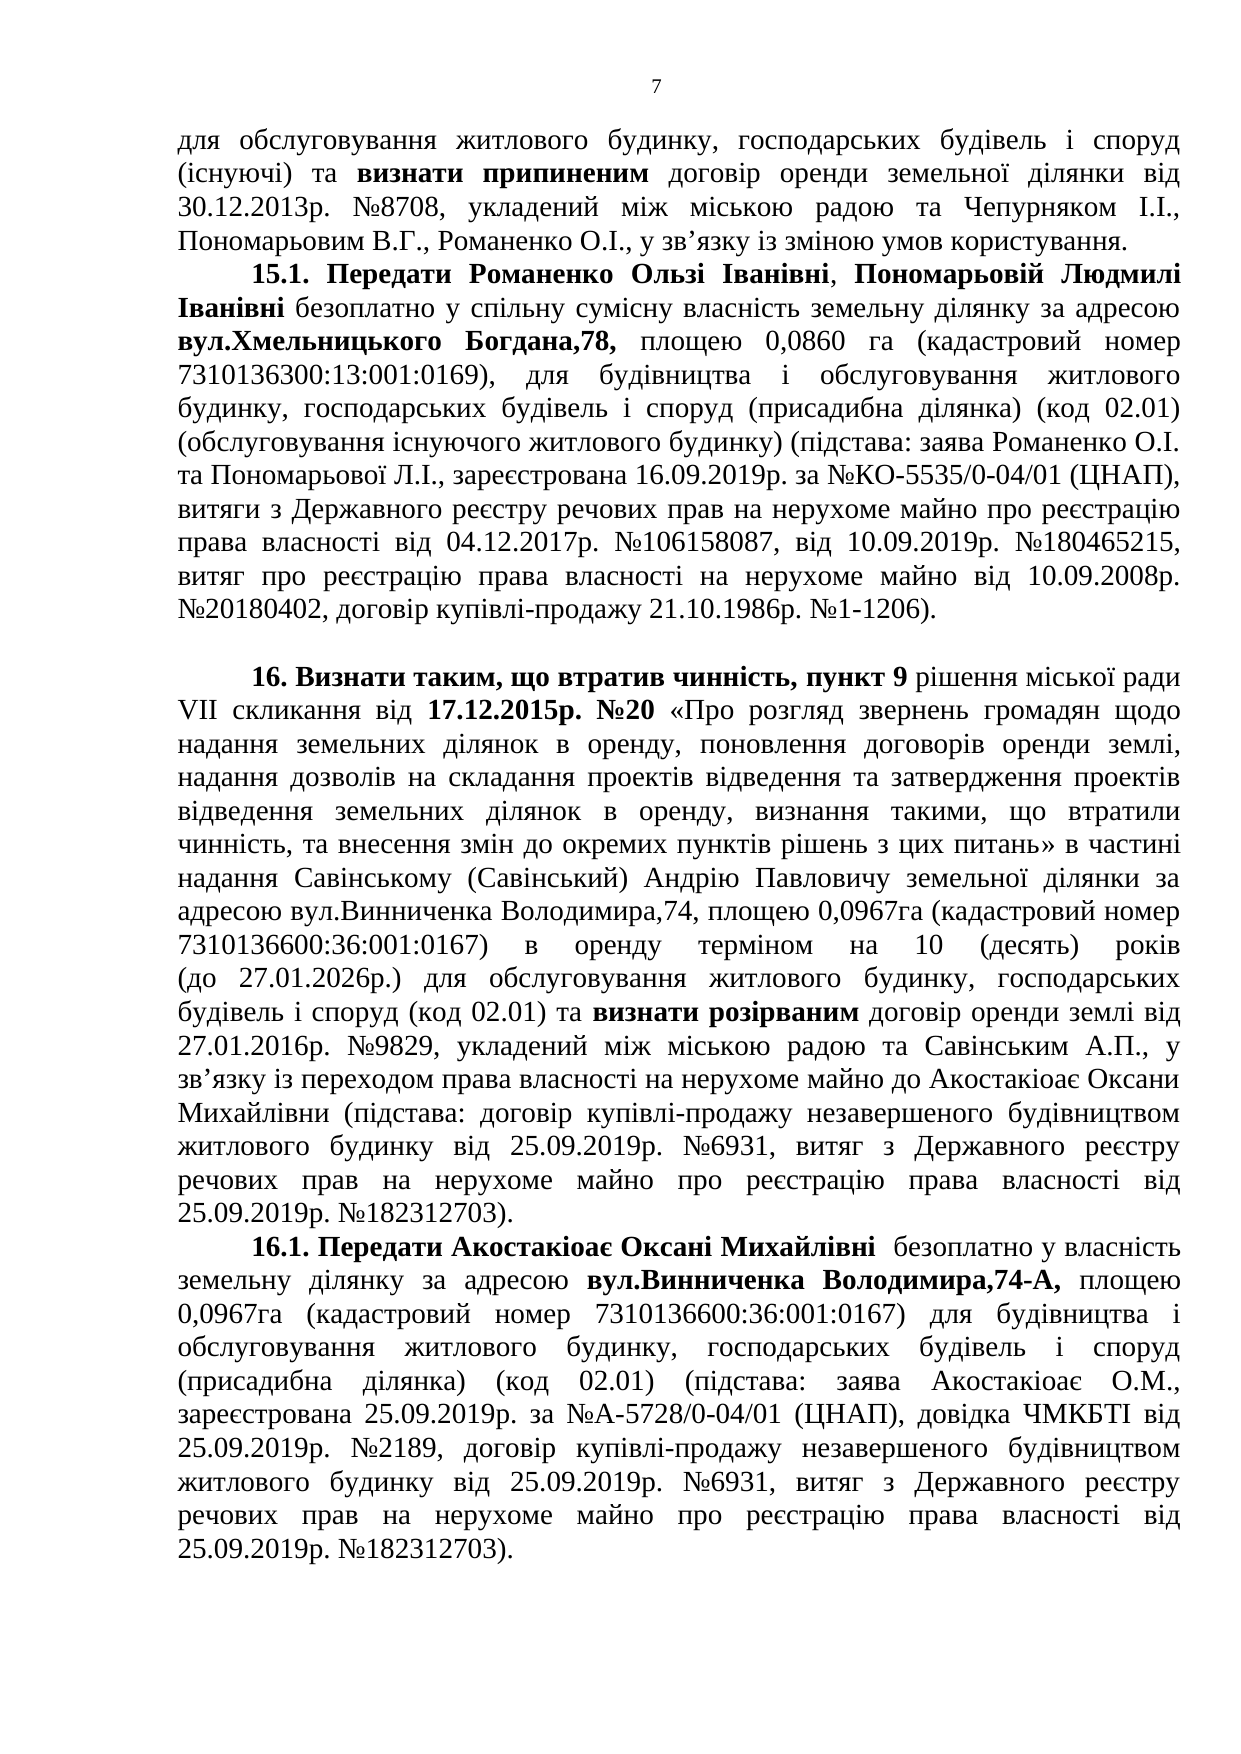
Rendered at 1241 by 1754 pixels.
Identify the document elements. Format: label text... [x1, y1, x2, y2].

text 15.1. Передати Романенко Ользі Іванівні, Пономарьовій Людмилі Іванівні безоплатно у спільну сумісну власність земельну ділянку за адресою вул.Хмельницького Богдана,78, площею 0,0860 га (кадастровий номер 7310136300:13:001:0169), для будівництва і обслуговування житлового будинку, господарських будівель і споруд (присадибна ділянка) (код 02.01) (обслуговування існуючого житлового будинку) (підстава: заява Романенко О.І. та Пономарьової Л.І., зареєстрована 16.09.2019р. за №КО-5535/0-04/01 (ЦНАП), витяги з Державного реєстру речових прав на нерухоме майно про реєстрацію права власності від 04.12.2017р. №106158087, від 10.09.2019р. №180465215, витяг про реєстрацію права власності на нерухоме майно від 10.09.2008р. №20180402, договір купівлі-продажу 21.10.1986р. №1-1206). [177, 256, 1181, 625]
text 16.1. Передати Акостакіоає Оксані Михайлівні безоплатно у власність земельну ділянку за адресою вул.Винниченка Володимира,74-А, площею 0,0967га (кадастровий номер 7310136600:36:001:0167) для будівництва і обслуговування житлового будинку, господарських будівель і споруд (присадибна ділянка) (код 02.01) (підстава: заява Акостакіоає О.М., зареєстрована 25.09.2019р. за №А-5728/0-04/01 (ЦНАП), довідка ЧМКБТІ від 25.09.2019р. №2189, договір купівлі-продажу незавершеного будівництвом житлового будинку від 25.09.2019р. №6931, витяг з Державного реєстру речових прав на нерухоме майно про реєстрацію права власності від 25.09.2019р. №182312703). [177, 1229, 1181, 1564]
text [177, 118, 1181, 256]
text 16. Визнати таким, що втратив чинність, пункт 9 рішення міської ради VІІ скликання від 17.12.2015р. №20 «Про розгляд звернень громадян щодо надання земельних ділянок в оренду, поновлення договорів оренди землі, надання дозволів на складання проектів відведення та затвердження проектів відведення земельних ділянок в оренду, визнання такими, що втратили чинність, та внесення змін до окремих пунктів рішень з цих питань» в частині надання Савінському (Савінський) Андрію Павловичу земельної ділянки за адресою вул.Винниченка Володимира,74, площею 0,0967га (кадастровий номер 7310136600:36:001:0167) в оренду терміном на 10 (десять) років (до 27.01.2026р.) для обслуговування житлового будинку, господарських будівель і споруд (код 02.01) та визнати розірваним договір оренди землі від 27.01.2016р. №9829, укладений між міською радою та Савінським А.П., у зв’язку із переходом права власності на нерухоме майно до Акостакіоає Оксани Михайлівни (підстава: договір купівлі-продажу незавершеного будівництвом житлового будинку від 25.09.2019р. №6931, витяг з Державного реєстру речових прав на нерухоме майно про реєстрацію права власності від 25.09.2019р. №182312703). [177, 659, 1181, 1229]
